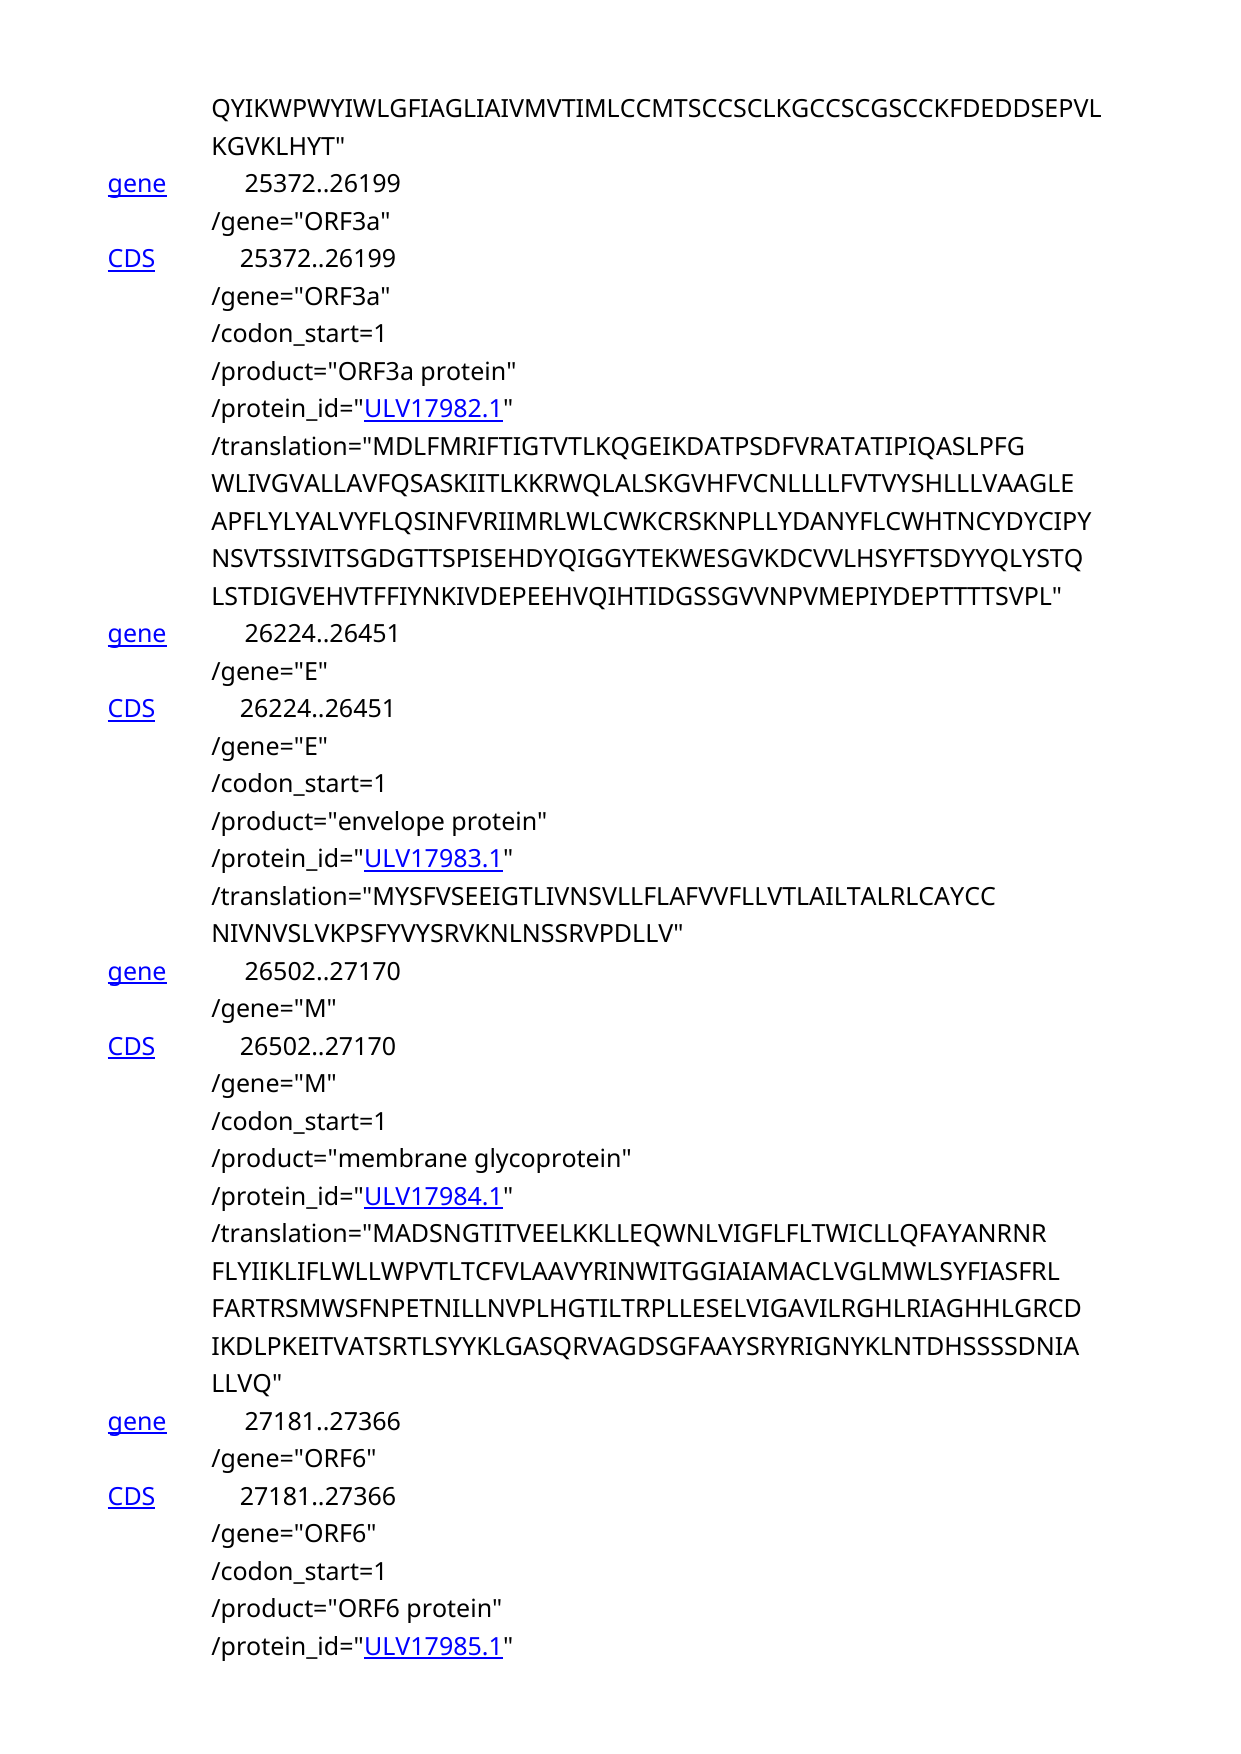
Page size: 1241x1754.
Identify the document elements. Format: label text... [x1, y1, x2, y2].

text NIVNVSLVKPSFYVYSRVKNLNSSRVPDLLV" [75, 914, 1165, 952]
text /gene="E" [75, 727, 1165, 764]
text /product="membrane glycoprotein" [75, 1139, 1165, 1177]
text KGVKLHYT" [75, 127, 1165, 164]
text /gene="ORF3a" [75, 277, 1165, 314]
text gene 26224..26451 [75, 614, 1165, 652]
text /protein_id="ULV17982.1" [75, 389, 1165, 427]
text /translation="MYSFVSEEIGTLIVNSVLLFLAFVVFLLVTLAILTALRLCAYCC [75, 877, 1165, 914]
text /translation="MDLFMRIFTIGTVTLKQGEIKDATPSDFVRATATIPIQASLPFG [75, 427, 1165, 464]
text LLVQ" [75, 1364, 1165, 1402]
text /gene="ORF6" [75, 1514, 1165, 1552]
text /codon_start=1 [75, 764, 1165, 802]
text /protein_id="ULV17985.1" [75, 1627, 1165, 1664]
text /codon_start=1 [75, 1552, 1165, 1589]
text CDS 26224..26451 [75, 689, 1165, 727]
text /gene="E" [75, 652, 1165, 689]
text LSTDIGVEHVTFFIYNKIVDEPEEHVQIHTIDGSSGVVNPVMEPIYDEPTTTTSVPL" [75, 577, 1165, 614]
text /codon_start=1 [75, 1102, 1165, 1139]
text CDS 26502..27170 [75, 1027, 1165, 1064]
text WLIVGVALLAVFQSASKIITLKKRWQLALSKGVHFVCNLLLLFVTVYSHLLLVAAGLE [75, 464, 1165, 502]
text /codon_start=1 [75, 314, 1165, 352]
text IKDLPKEITVATSRTLSYYKLGASQRVAGDSGFAAYSRYRIGNYKLNTDHSSSSDNIA [75, 1327, 1165, 1364]
text /protein_id="ULV17983.1" [75, 839, 1165, 877]
text APFLYLYALVYFLQSINFVRIIMRLWLCWKCRSKNPLLYDANYFLCWHTNCYDYCIPY [75, 502, 1165, 539]
text gene 27181..27366 [75, 1402, 1165, 1439]
text FLYIIKLIFLWLLWPVTLTCFVLAAVYRINWITGGIAIAMACLVGLMWLSYFIASFRL [75, 1252, 1165, 1289]
text /translation="MADSNGTITVEELKKLLEQWNLVIGFLFLTWICLLQFAYANRNR [75, 1214, 1165, 1252]
text /product="ORF6 protein" [75, 1589, 1165, 1627]
text /gene="ORF6" [75, 1439, 1165, 1477]
text /gene="M" [75, 1064, 1165, 1102]
text NSVTSSIVITSGDGTTSPISEHDYQIGGYTEKWESGVKDCVVLHSYFTSDYYQLYSTQ [75, 539, 1165, 577]
text /protein_id="ULV17984.1" [75, 1177, 1165, 1214]
text /gene="M" [75, 989, 1165, 1027]
text gene 25372..26199 [75, 164, 1165, 202]
text CDS 27181..27366 [75, 1477, 1165, 1514]
text /product="ORF3a protein" [75, 352, 1165, 389]
text /product="envelope protein" [75, 802, 1165, 839]
text FARTRSMWSFNPETNILLNVPLHGTILTRPLLESELVIGAVILRGHLRIAGHHLGRCD [75, 1289, 1165, 1327]
text gene 26502..27170 [75, 952, 1165, 989]
text /gene="ORF3a" [75, 202, 1165, 239]
text QYIKWPWYIWLGFIAGLIAIVMVTIMLCCMTSCCSCLKGCCSCGSCCKFDEDDSEPVL [75, 89, 1165, 127]
text CDS 25372..26199 [75, 239, 1165, 277]
